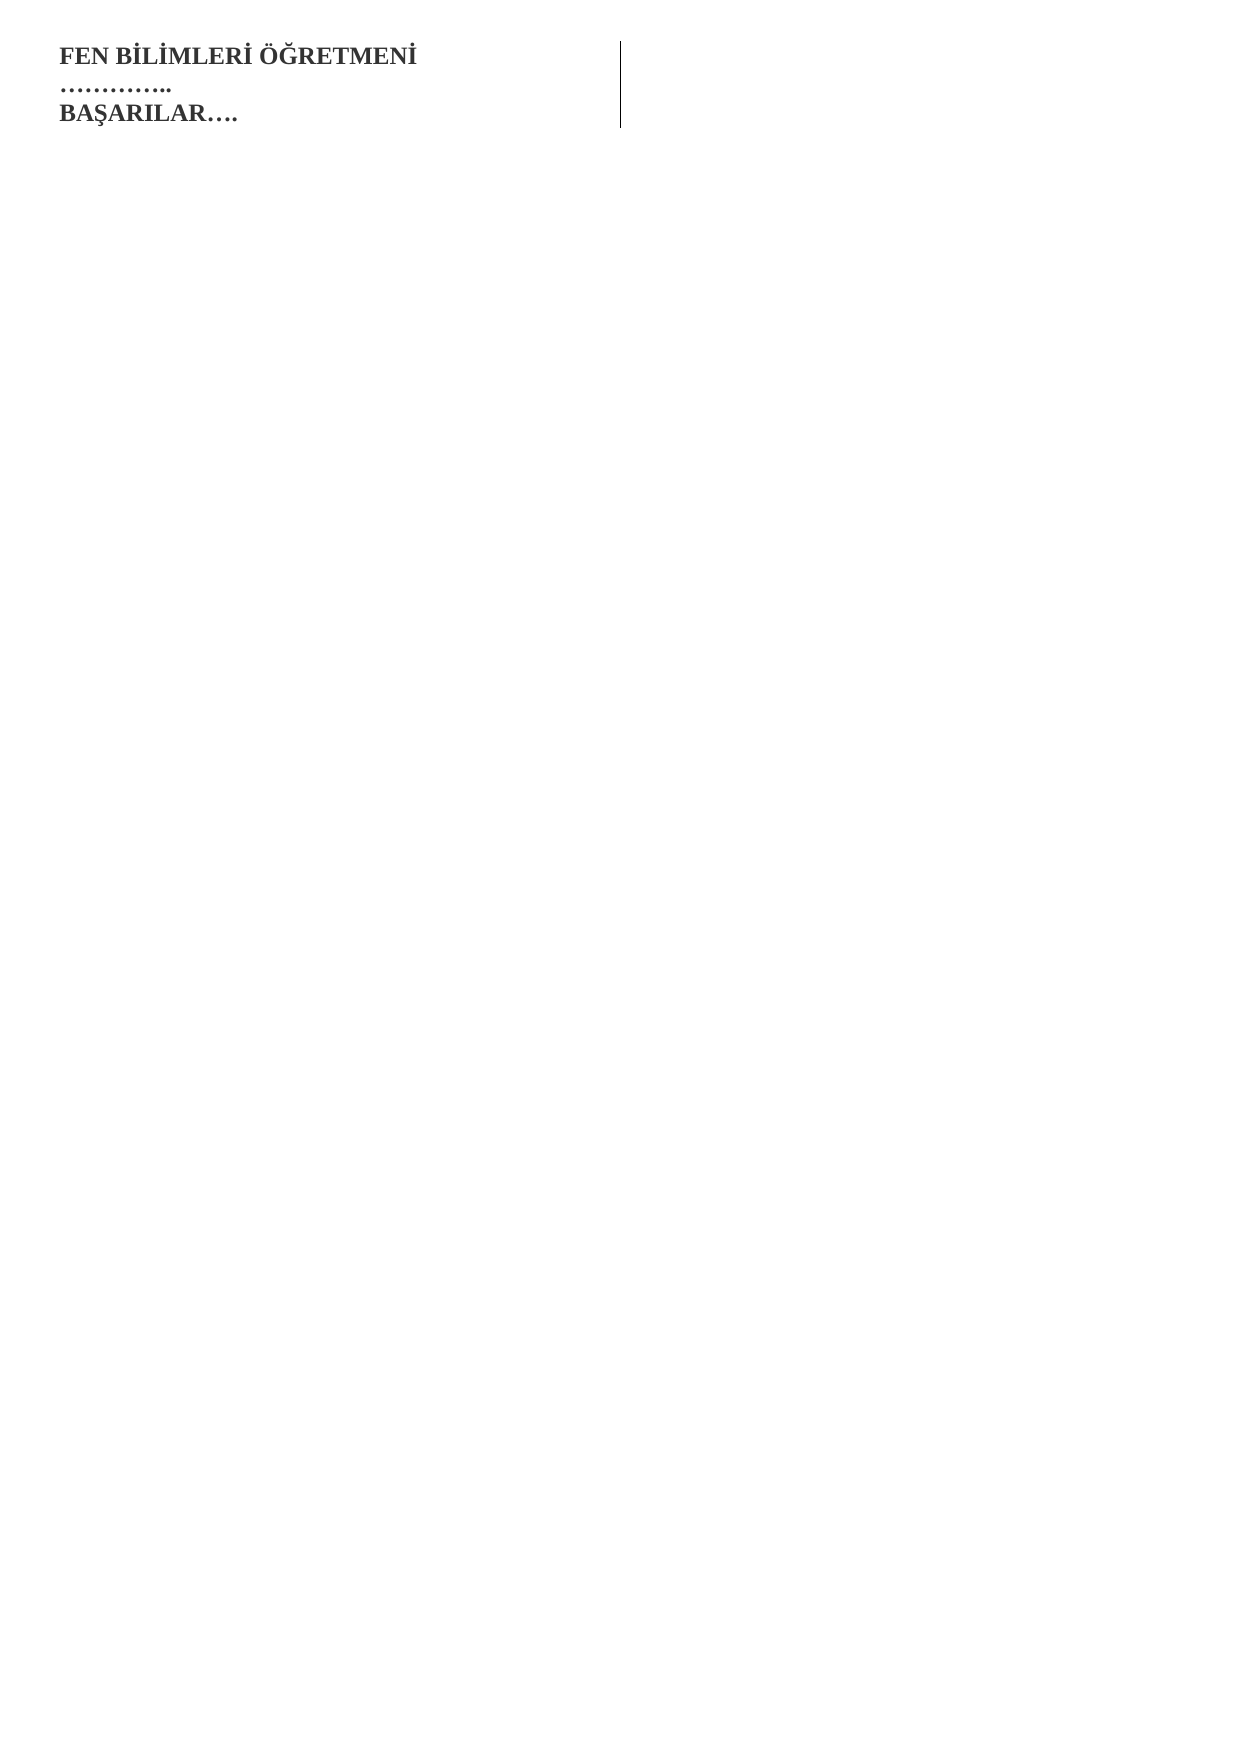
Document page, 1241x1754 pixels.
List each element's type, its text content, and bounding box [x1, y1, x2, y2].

text ………….. [59, 69, 605, 98]
text FEN BİLİMLERİ ÖĞRETMENİ [59, 41, 605, 69]
text BAŞARILAR…. [59, 98, 605, 127]
